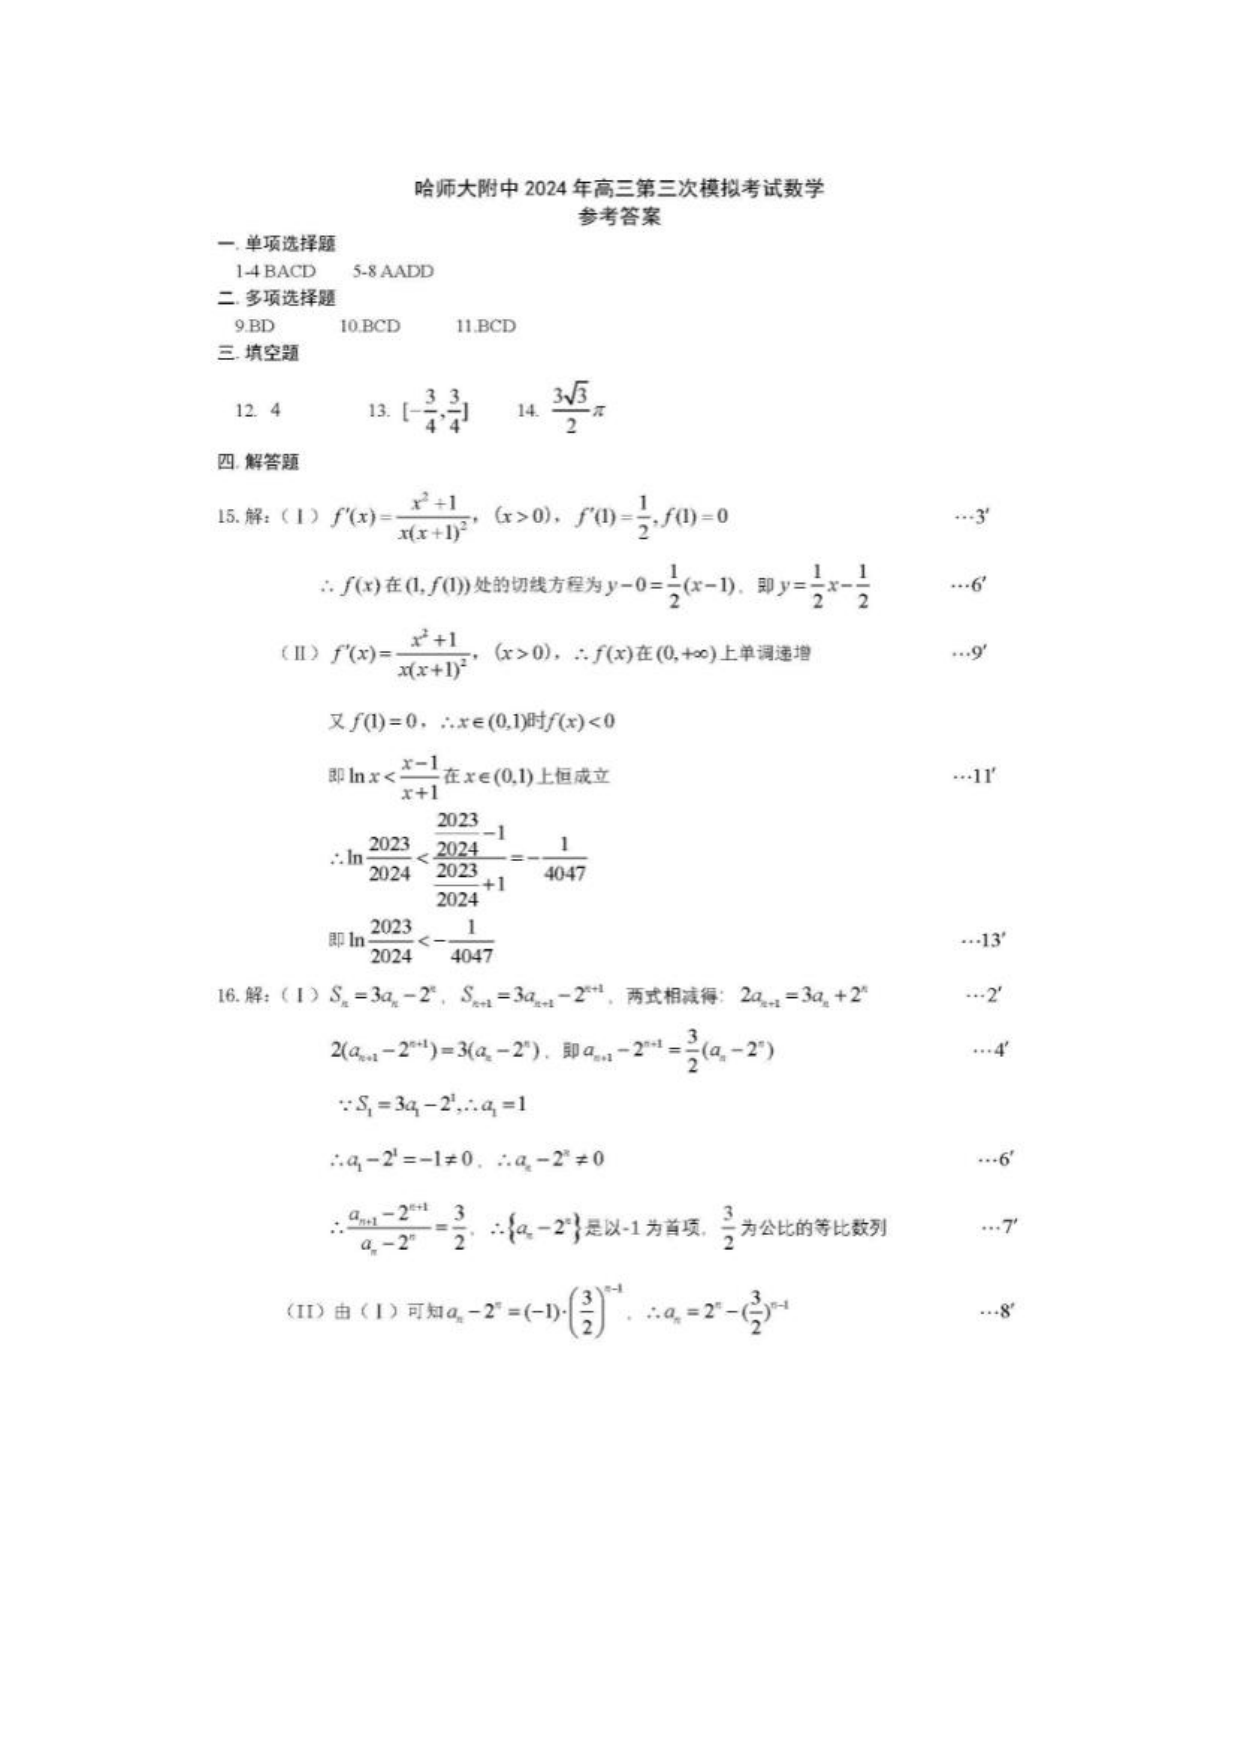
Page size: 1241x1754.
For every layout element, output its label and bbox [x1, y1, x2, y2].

picture [187, 162, 1053, 1377]
